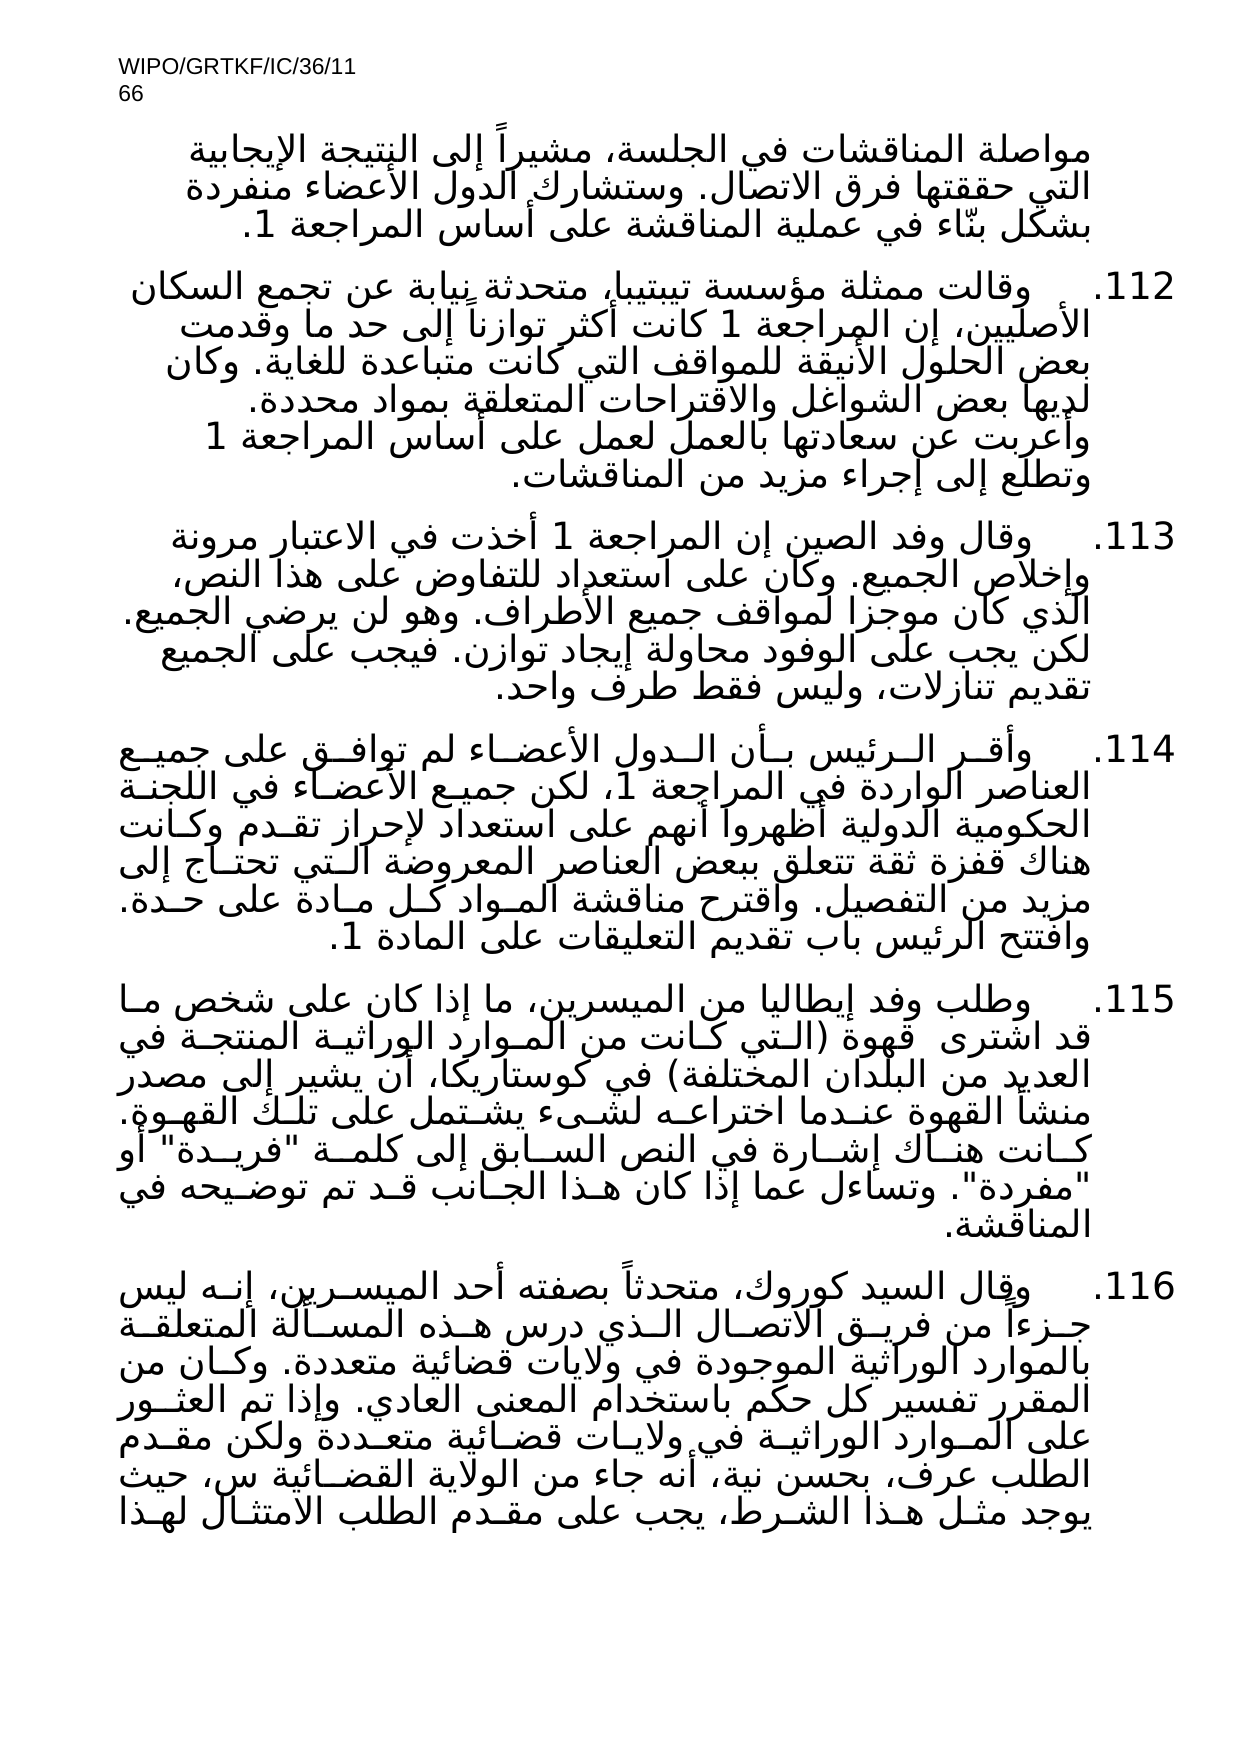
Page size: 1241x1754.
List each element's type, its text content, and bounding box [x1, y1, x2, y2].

text وقال وفد الصين إن المراجعة 1 أخذت في الاعتبار مرونة وإخلاص الجميع. وكان على استعداد للتفاوض على هذا النص، الذي كان موجزا لمواقف جميع الأطراف. وهو لن يرضي الجميع. لكن يجب على الوفود محاولة إيجاد توازن. فيجب على الجميع تقديم تنازلات، وليس فقط طرف واحد. [118, 520, 1092, 707]
text وطلب وفد إيطاليا من الميسرين، ما إذا كان على شخص ما قد اشترى قهوة (التي كانت من الموارد الوراثية المنتجة في العديد من البلدان المختلفة) في كوستاريكا، أن يشير إلى مصدر منشأ القهوة عندما اختراعه لشىء يشتمل على تلك القهوة. كانت هناك إشارة في النص السابق إلى كلمة "فريدة" أو "مفردة". وتساءل عما إذا كان هذا الجانب قد تم توضيحه في المناقشة. [118, 982, 1092, 1245]
text وقالت ممثلة مؤسسة تيبتيبا، متحدثة نيابة عن تجمع السكان الأصليين، إن المراجعة 1 كانت أكثر توازناً إلى حد ما وقدمت بعض الحلول الأنيقة للمواقف التي كانت متباعدة للغاية. وكان لديها بعض الشواغل والاقتراحات المتعلقة بمواد محددة. وأعربت عن سعادتها بالعمل لعمل على أساس المراجعة 1 وتطلع إلى إجراء مزيد من المناقشات. [118, 270, 1092, 495]
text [118, 132, 1092, 245]
text وأقر الرئيس بأن الدول الأعضاء لم توافق على جميع العناصر الواردة في المراجعة 1، لكن جميع الأعضاء في اللجنة الحكومية الدولية أظهروا أنهم على استعداد لإحراز تقدم وكانت هناك قفزة ثقة تتعلق ببعض العناصر المعروضة التي تحتاج إلى مزيد من التفصيل. واقترح مناقشة المواد كل مادة على حدة. وافتتح الرئيس باب تقديم التعليقات على المادة 1. [118, 732, 1092, 957]
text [118, 1270, 1092, 1532]
